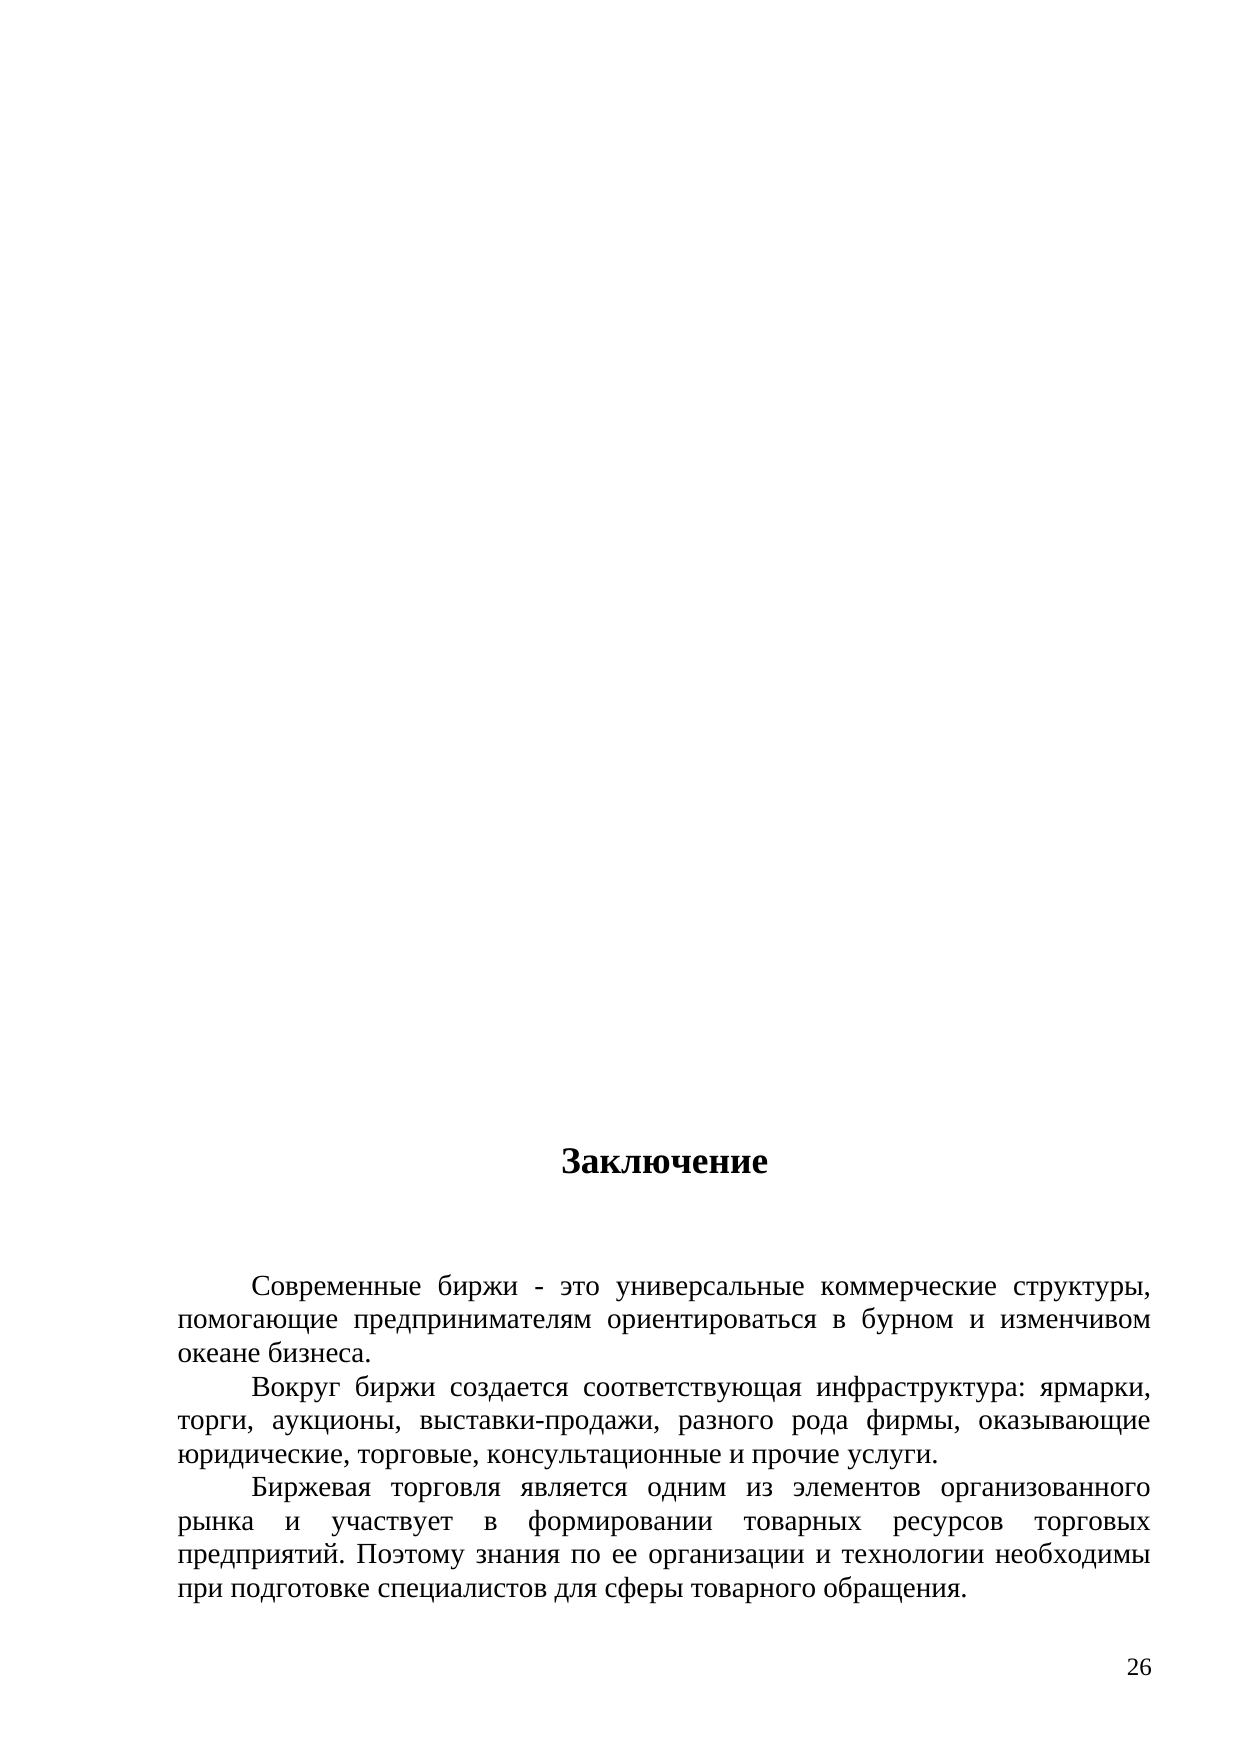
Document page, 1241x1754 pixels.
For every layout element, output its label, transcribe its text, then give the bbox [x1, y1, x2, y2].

text Биржевая торговля является одним из элементов организованного рынка и участвует в формировании товарных ресурсов торговых предприятий. Поэтому знания по ее организации и технологии необходимы при подготовке специалистов для сферы товарного обращения. [177, 1469, 1152, 1603]
text Вокруг биржи создается соответствующая инфраструктура: ярмарки, торги, аукционы, выставки-продажи, разного рода фирмы, оказывающие юридические, торговые, консультационные и прочие услуги. [177, 1369, 1152, 1469]
text Современные биржи - это универсальные коммерческие структуры, помогающие предпринимателям ориентироваться в бурном и изменчивом океане бизнеса. [177, 1268, 1152, 1369]
text Заключение [177, 1139, 1152, 1182]
